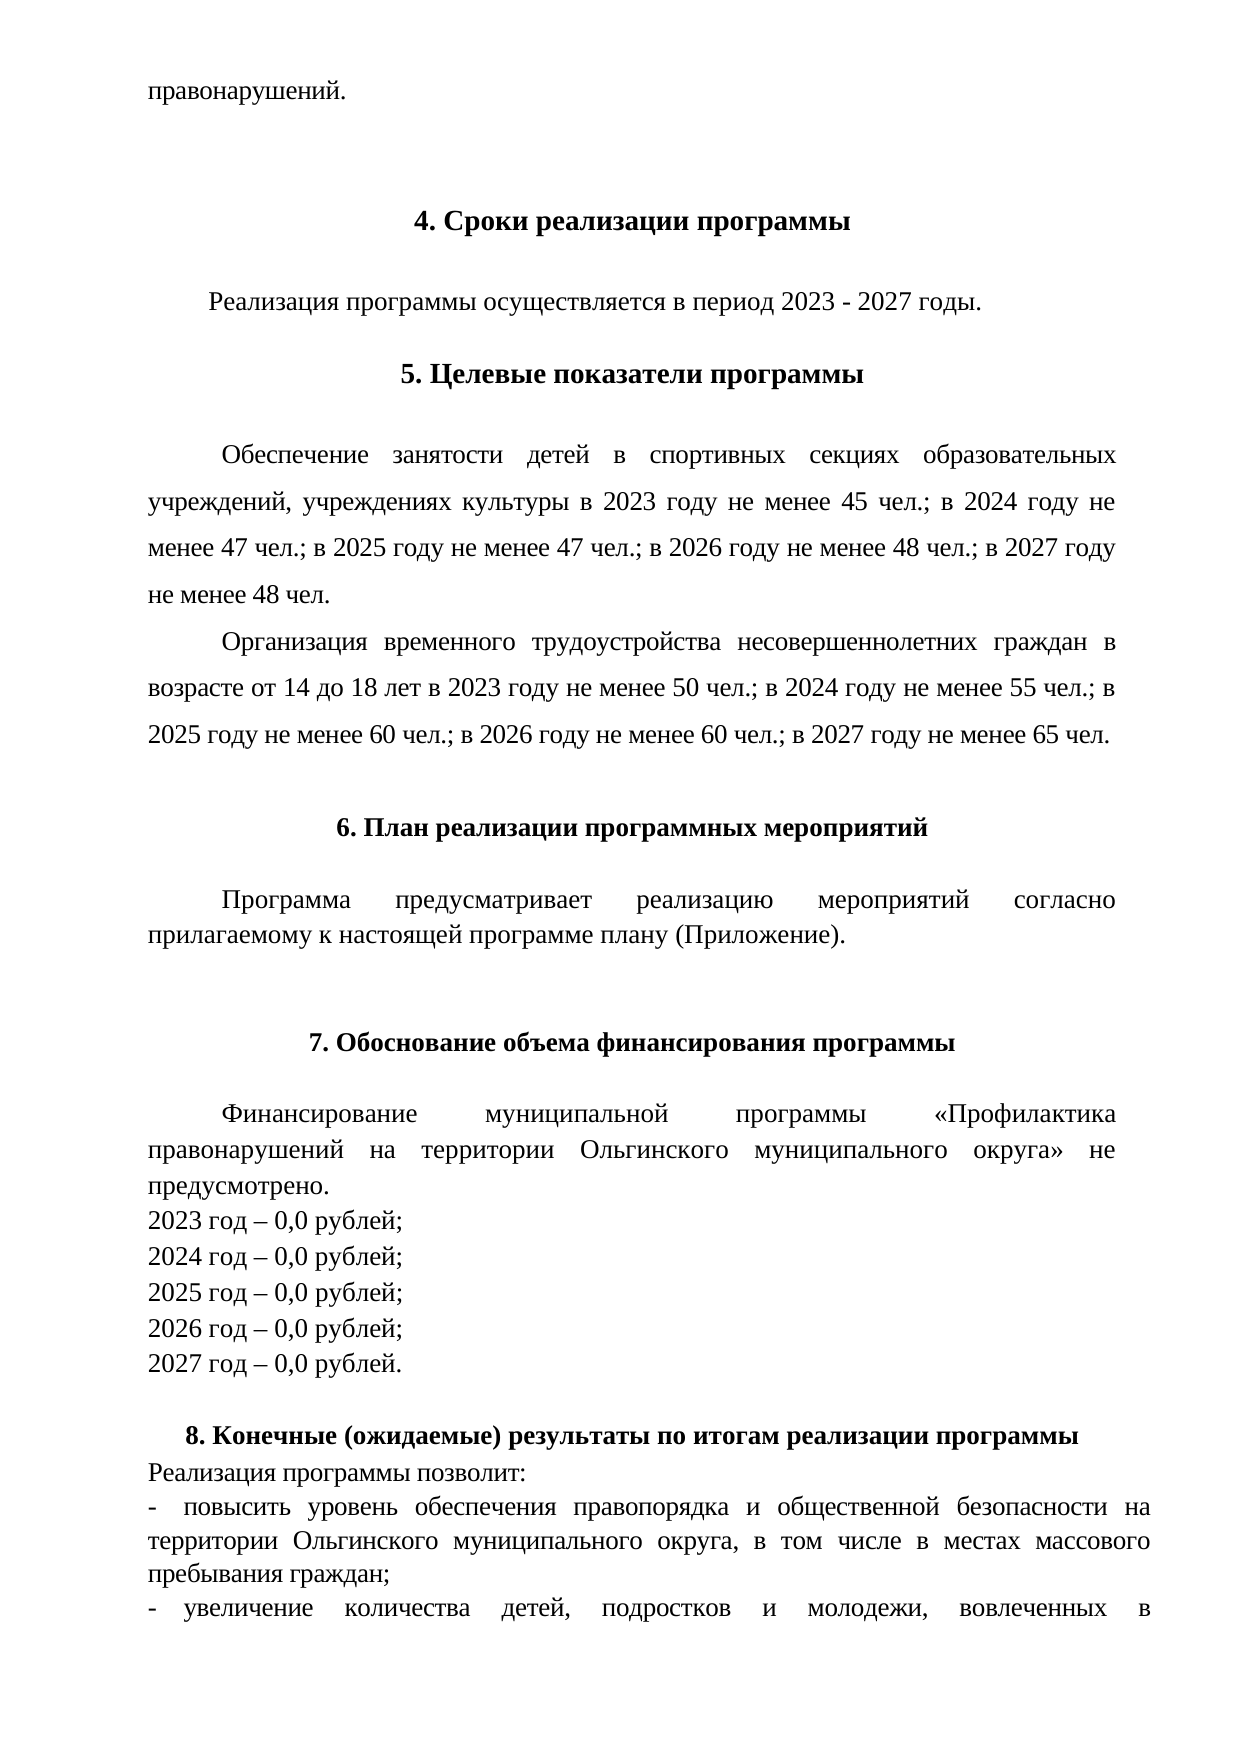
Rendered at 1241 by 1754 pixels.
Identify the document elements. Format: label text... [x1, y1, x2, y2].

text Реализация программы осуществляется в период 2023 - 2027 годы. [148, 285, 1117, 316]
text Организация временного трудоустройства несовершеннолетних граждан в возрасте от 14 до 18 лет в 2023 году не менее 50 чел.; в 2024 году не менее 55 чел.; в 2025 году не менее 60 чел.; в 2026 году не менее 60 чел.; в 2027 году не менее 65 чел. [148, 625, 1117, 749]
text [148, 1589, 1152, 1623]
text 7. Обоснование объема финансирования программы [148, 1026, 1117, 1057]
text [148, 74, 1152, 105]
text Обеспечение занятости детей в спортивных секциях образовательных учреждений, учреждениях культуры в 2023 году не менее 45 чел.; в 2024 году не менее 47 чел.; в 2025 году не менее 47 чел.; в 2026 году не менее 48 чел.; в 2027 году не менее 48 чел. [148, 438, 1117, 609]
text 2027 год – 0,0 рублей. [148, 1347, 1117, 1378]
text 2026 год – 0,0 рублей; [148, 1312, 1117, 1343]
text 8. Конечные (ожидаемые) результаты по итогам реализации программы [148, 1419, 1117, 1450]
text 2023 год – 0,0 рублей; 2024 год – 0,0 рублей; [148, 1204, 1117, 1271]
text Финансирование муниципальной программы «Профилактика правонарушений на территории Ольгинского муниципального округа» не предусмотрено. [148, 1097, 1117, 1200]
text 6. План реализации программных мероприятий [148, 811, 1117, 843]
text 5. Целевые показатели программы [148, 356, 1117, 390]
text Программа предусматривает реализацию мероприятий согласно прилагаемому к настоящей программе плану (Приложение). [148, 883, 1117, 950]
text 4. Сроки реализации программы [148, 203, 1117, 236]
text - повысить уровень обеспечения правопорядка и общественной безопасности на территории Ольгинского муниципального округа, в том числе в местах массового пребывания граждан; [148, 1488, 1152, 1589]
text Реализация программы позволит: [148, 1454, 1152, 1488]
text 2025 год – 0,0 рублей; [148, 1276, 1152, 1307]
